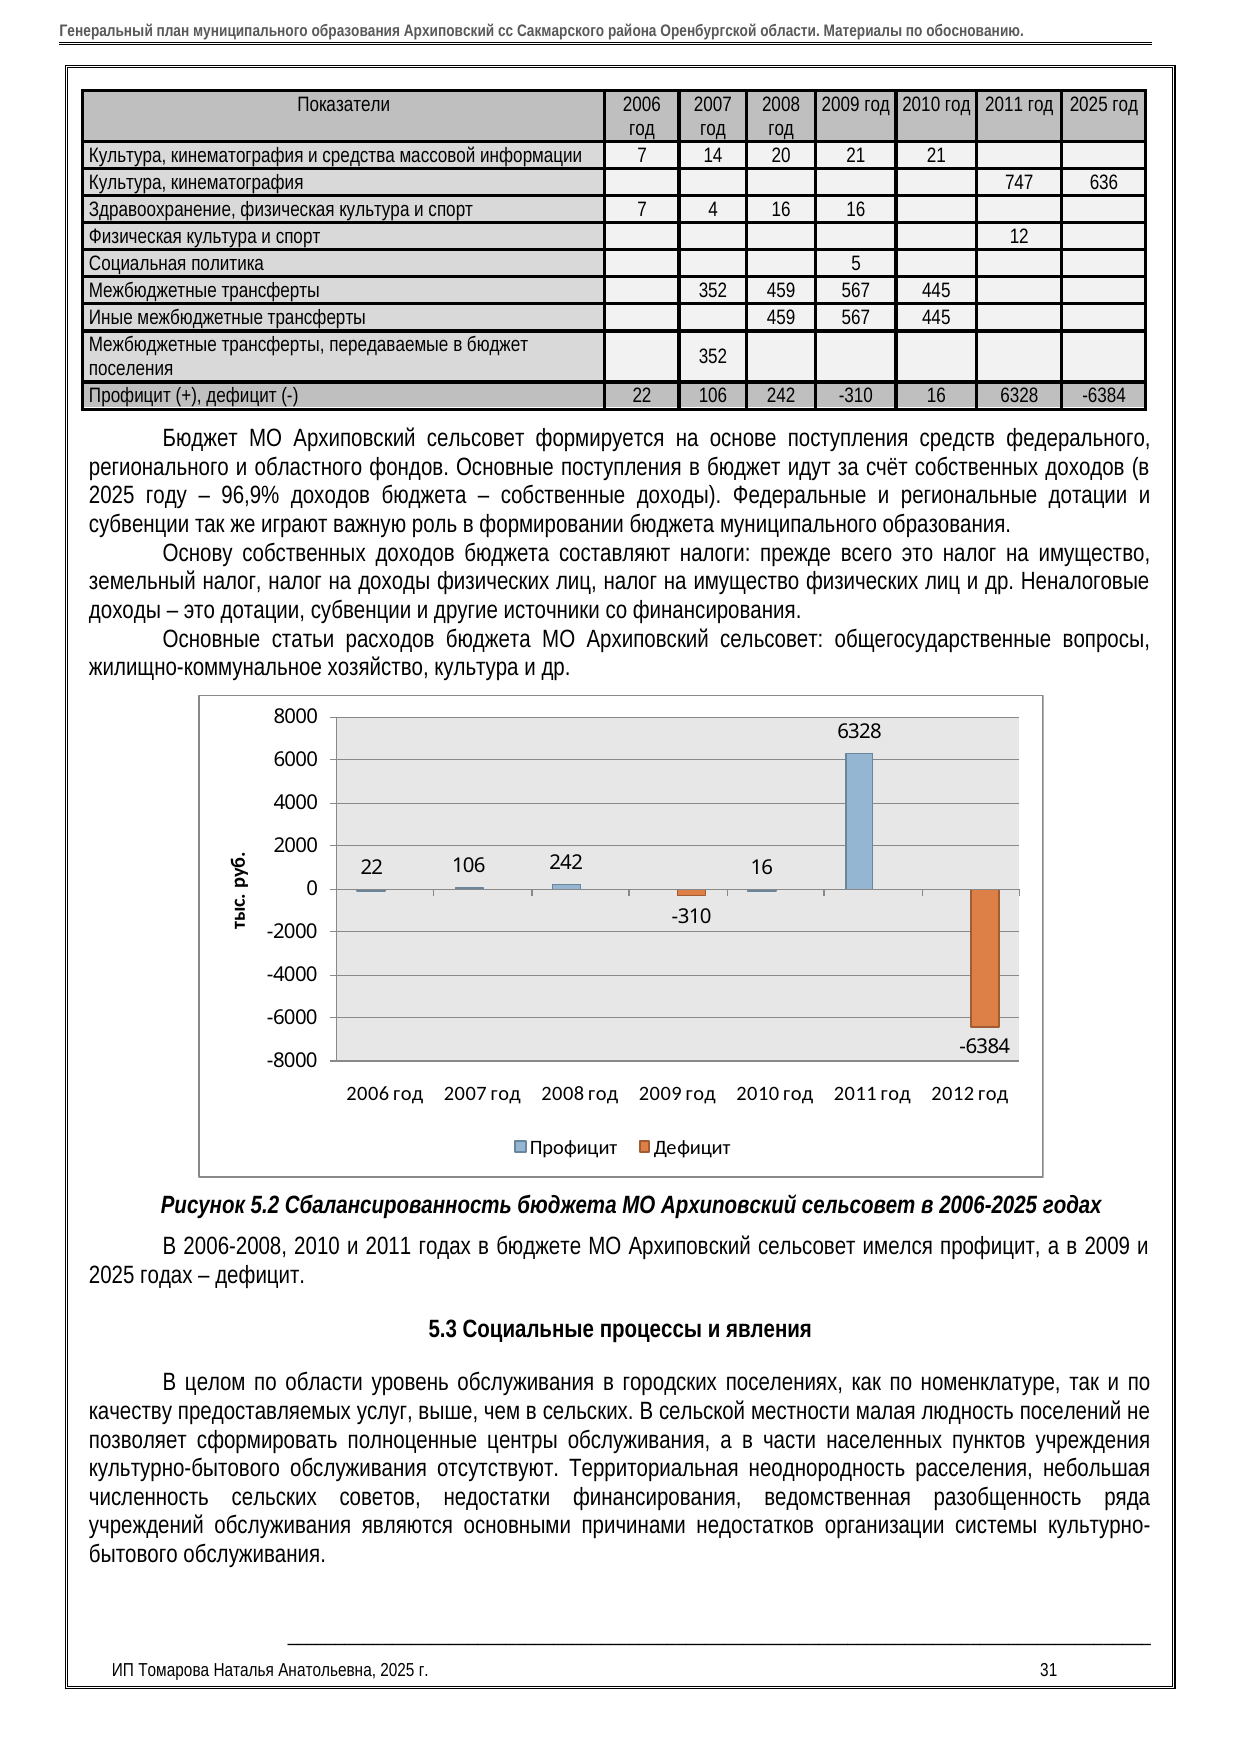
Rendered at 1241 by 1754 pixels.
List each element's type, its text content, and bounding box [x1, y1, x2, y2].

table_cell [1063, 251, 1144, 275]
table_cell [1063, 305, 1144, 329]
table_cell [978, 333, 1060, 380]
table_cell 7 [606, 143, 677, 167]
table_cell 6328 [978, 384, 1060, 407]
table_cell [1063, 143, 1144, 167]
table_cell [898, 333, 975, 380]
text В 2006-2008, 2010 и 2011 годах в бюджете МО Архиповский сельсовет имелся профицит, а в 2009 и 2025 годах – дефицит. [89, 1231, 1152, 1289]
table_cell 567 [817, 278, 894, 302]
table_cell [748, 224, 814, 248]
table_cell [606, 224, 677, 248]
table_cell 106 [681, 384, 745, 407]
table_cell [817, 333, 894, 380]
table_cell 459 [748, 278, 814, 302]
table_cell 21 [898, 143, 975, 167]
table_cell [681, 224, 745, 248]
table_cell [817, 170, 894, 194]
table_cell 567 [817, 305, 894, 329]
table_cell [1063, 224, 1144, 248]
table_cell 459 [748, 305, 814, 329]
table_cell Межбюджетные трансферты, передаваемые в бюджет поселения [84, 333, 603, 380]
text Основные статьи расходов бюджета МО Архиповский сельсовет: общегосударственные вопросы, жилищно-коммунальное хозяйство, культура и др. [89, 623, 1152, 681]
text В целом по области уровень обслуживания в городских поселениях, как по номенклатуре, так и по качеству предоставляемых услуг, выше, чем в сельских. В сельской местности малая людность поселений не позволяет сформировать полноценные центры обслуживания, а в части населенных пунктов учреждения культурно-бытового обслуживания отсутствуют. Территориальная неоднородность расселения, небольшая численность сельских советов, недостатки финансирования, ведомственная разобщенность ряда учреждений обслуживания являются основными причинами недостатков организации системы культурно-бытового обслуживания. [89, 1367, 1152, 1568]
table_header 2025 год [1063, 92, 1144, 140]
text Основу собственных доходов бюджета составляют налоги: прежде всего это налог на имущество, земельный налог, налог на доходы физических лиц, налог на имущество физических лиц и др. Неналоговые доходы – это дотации, субвенции и другие источники со финансирования. [89, 538, 1152, 623]
table_cell Культура, кинематография и средства массовой информации [84, 143, 603, 167]
table_cell Физическая культура и спорт [84, 224, 603, 248]
table_cell [898, 170, 975, 194]
table_header Показатели [84, 92, 603, 140]
table_cell Культура, кинематография [84, 170, 603, 194]
table_cell [606, 333, 677, 380]
table_header 2006 год [606, 92, 677, 140]
table_cell [978, 305, 1060, 329]
table_header 2011 год [978, 92, 1060, 140]
table_cell 12 [978, 224, 1060, 248]
table_cell 352 [681, 333, 745, 380]
table_cell [748, 251, 814, 275]
table_cell 7 [606, 197, 677, 221]
table_cell [681, 251, 745, 275]
table_cell 4 [681, 197, 745, 221]
text Бюджет МО Архиповский сельсовет формируется на основе поступления средств федерального, регионального и областного фондов. Основные поступления в бюджет идут за счёт собственных доходов (в 2025 году – 96,9% доходов бюджета – собственные доходы). Федеральные и региональные дотации и субвенции так же играют важную роль в формировании бюджета муниципального образования. [89, 423, 1152, 538]
table_header 2009 год [817, 92, 894, 140]
table_cell [898, 224, 975, 248]
table_cell 21 [817, 143, 894, 167]
table_cell 20 [748, 143, 814, 167]
subtitle 5.3 Социальные процессы и явления [89, 1314, 1152, 1342]
table_cell 445 [898, 305, 975, 329]
table_cell [978, 251, 1060, 275]
table_cell 14 [681, 143, 745, 167]
table_cell Социальная политика [84, 251, 603, 275]
table_cell 16 [898, 384, 975, 407]
table_cell 747 [978, 170, 1060, 194]
table_cell 16 [748, 197, 814, 221]
table_cell Иные межбюджетные трансферты [84, 305, 603, 329]
table_cell [898, 197, 975, 221]
table_cell 445 [898, 278, 975, 302]
table_cell 16 [817, 197, 894, 221]
table_cell 22 [606, 384, 677, 407]
table_cell [1063, 197, 1144, 221]
table_cell 636 [1063, 170, 1144, 194]
table_cell Профицит (+), дефицит (-) [84, 384, 603, 407]
table_cell -6384 [1063, 384, 1144, 407]
table_cell 242 [748, 384, 814, 407]
table_header 2007 год [681, 92, 745, 140]
table_cell [606, 278, 677, 302]
table_cell 5 [817, 251, 894, 275]
table_cell [978, 278, 1060, 302]
table_cell [978, 143, 1060, 167]
table_cell [817, 224, 894, 248]
table_cell [606, 305, 677, 329]
table_cell [898, 251, 975, 275]
table_cell [606, 170, 677, 194]
table_cell [606, 251, 677, 275]
table_cell [1063, 333, 1144, 380]
table_header 2010 год [898, 92, 975, 140]
table_cell [1063, 278, 1144, 302]
text Рисунок 5.2 Сбалансированность бюджета МО Архиповский сельсовет в 2006-2025 годах [112, 1190, 1152, 1219]
table_cell Здравоохранение, физическая культура и спорт [84, 197, 603, 221]
table_cell [748, 170, 814, 194]
table_cell [978, 197, 1060, 221]
table_cell [681, 305, 745, 329]
table_cell [748, 333, 814, 380]
table_cell [681, 170, 745, 194]
table_cell -310 [817, 384, 894, 407]
table_cell 352 [681, 278, 745, 302]
table_header 2008 год [748, 92, 814, 140]
table_cell Межбюджетные трансферты [84, 278, 603, 302]
